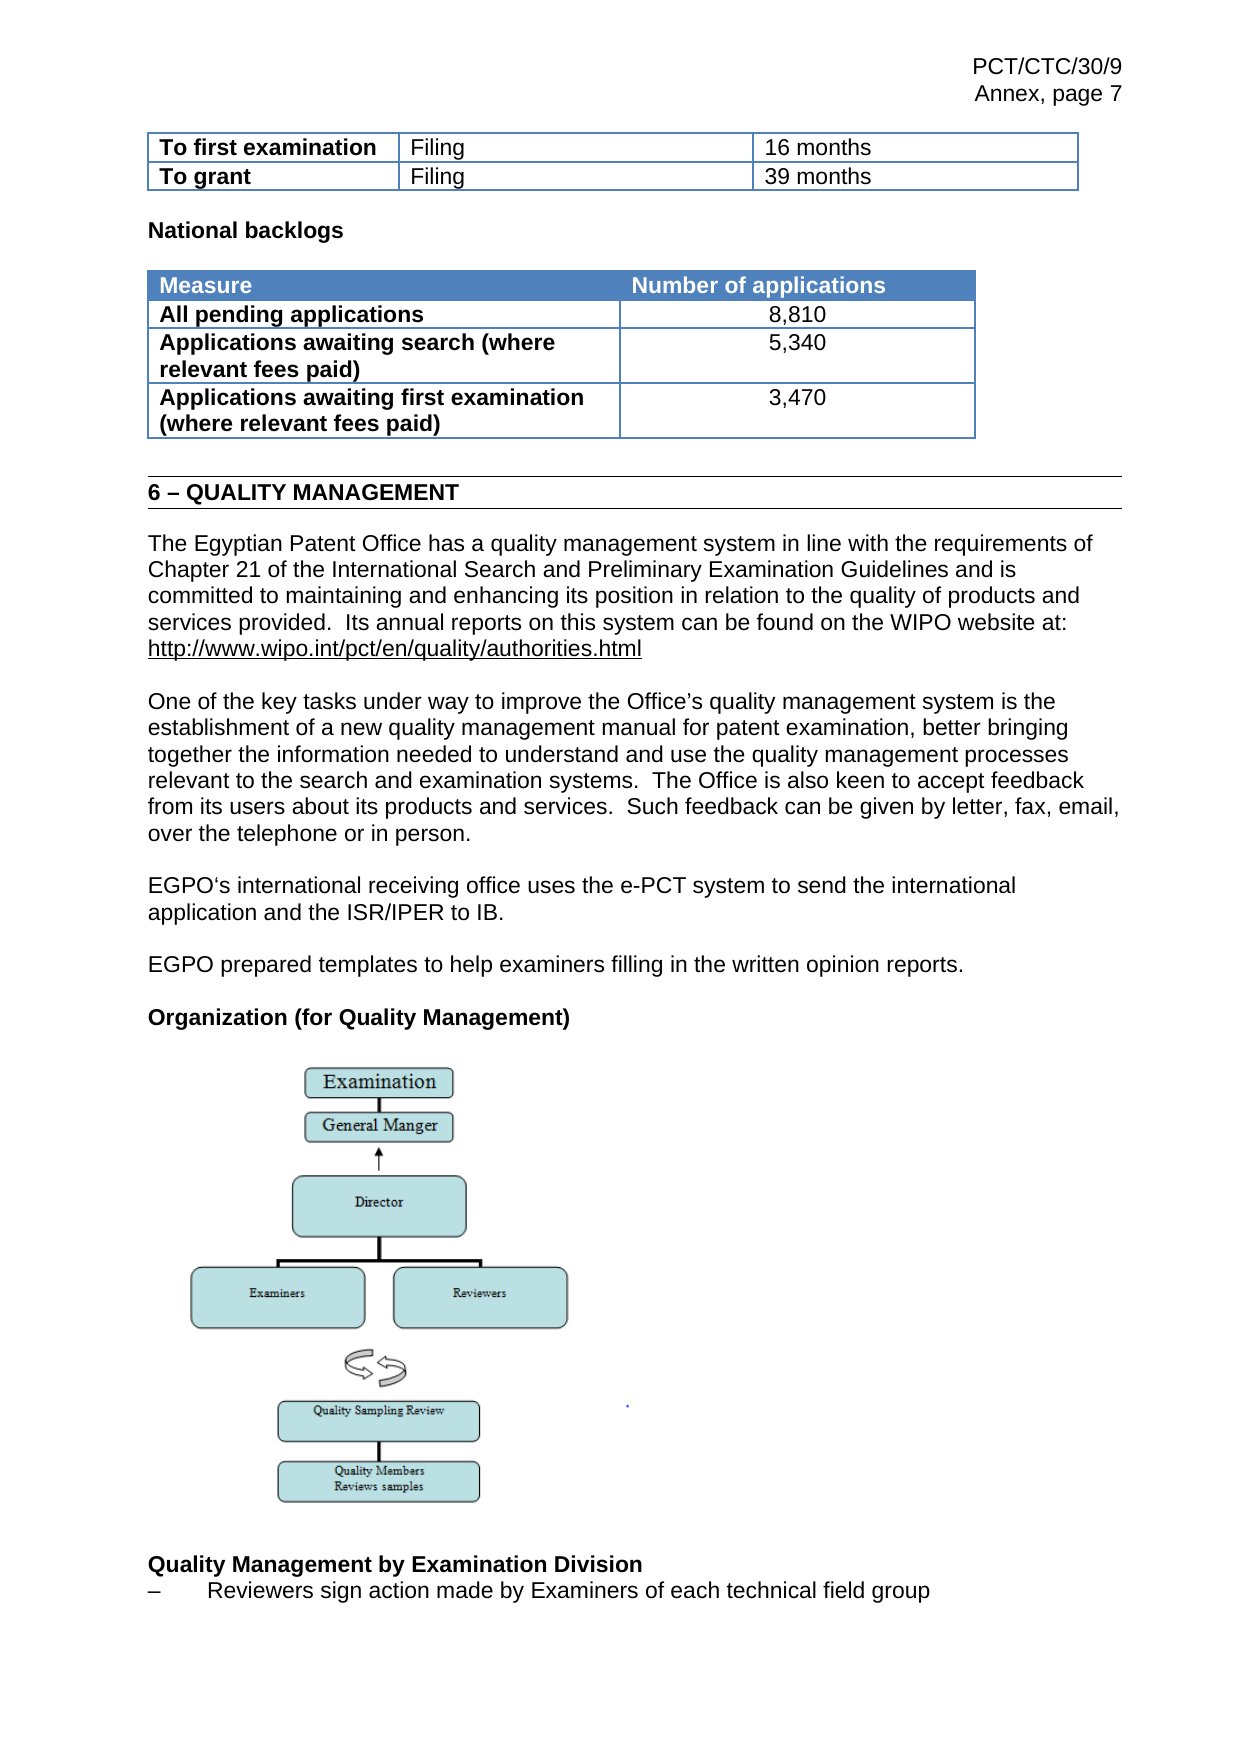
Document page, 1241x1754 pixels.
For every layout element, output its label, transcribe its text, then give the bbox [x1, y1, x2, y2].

picture [159, 1057, 629, 1525]
table_cell Filing [400, 163, 752, 189]
table_header Number of applications [621, 272, 974, 299]
table_header Measure [149, 272, 619, 299]
table_cell All pending applications [149, 301, 619, 327]
table_cell Applications awaiting search (where relevant fees paid) [149, 329, 619, 382]
table_cell Applications awaiting first examination (where relevant fees paid) [149, 384, 619, 437]
text National backlogs [148, 217, 1122, 244]
text Quality Management by Examination Division [148, 1551, 1122, 1577]
text EGPO prepared templates to help examiners filling in the written opinion reports. [148, 951, 1122, 978]
text – Reviewers sign action made by Examiners of each technical field group [148, 1577, 1122, 1603]
text Organization (for Quality Management) [148, 1004, 1122, 1030]
table_cell To grant [149, 163, 398, 189]
text The Egyptian Patent Office has a quality management system in line with the requirements of Chapter 21 of the International Search and Preliminary Examination Guidelines and is committed to maintaining and enhancing its position in relation to the quality of products and services provided. Its annual reports on this system can be found on the WIPO website at: http://www.wipo.int/pct/en/quality/authorities.html [148, 530, 1122, 661]
table_cell Filing [400, 134, 752, 161]
table_cell 16 months [754, 134, 1077, 161]
table_cell 8,810 [621, 301, 974, 327]
table_cell 39 months [754, 163, 1077, 189]
table_cell 3,470 [621, 384, 974, 437]
text One of the key tasks under way to improve the Office’s quality management system is the establishment of a new quality management manual for patent examination, better bringing together the information needed to understand and use the quality management processes relevant to the search and examination systems. The Office is also keen to accept feedback from its users about its products and services. Such feedback can be given by letter, fax, email, over the telephone or in person. [148, 688, 1122, 846]
subtitle 6 – Quality Management [148, 477, 1122, 508]
text EGPO‘s international receiving office uses the e-PCT system to send the international application and the ISR/IPER to IB. [148, 872, 1122, 925]
table_cell To first examination [149, 134, 398, 161]
table_cell 5,340 [621, 329, 974, 382]
